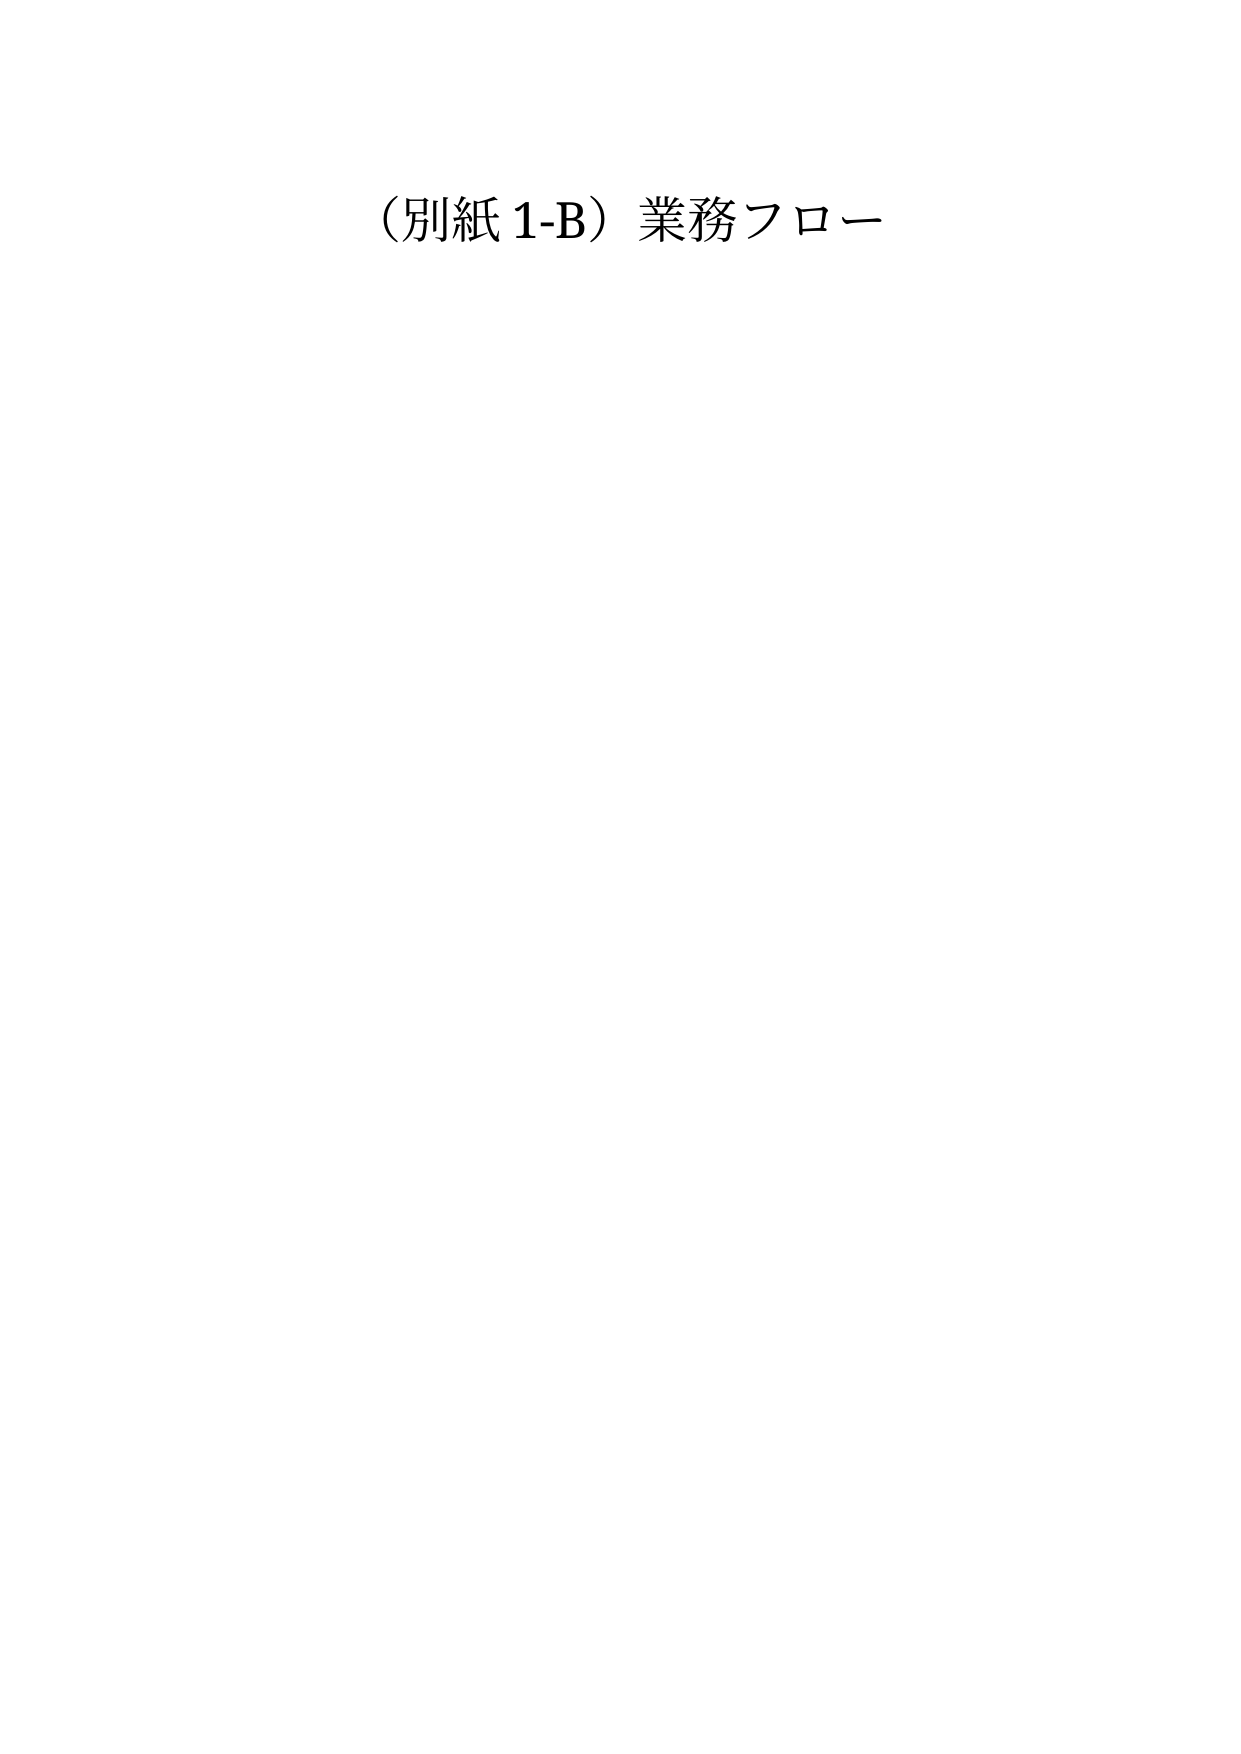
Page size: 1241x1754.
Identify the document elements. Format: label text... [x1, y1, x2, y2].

text （別紙1-B）業務フロー [146, 181, 1093, 253]
